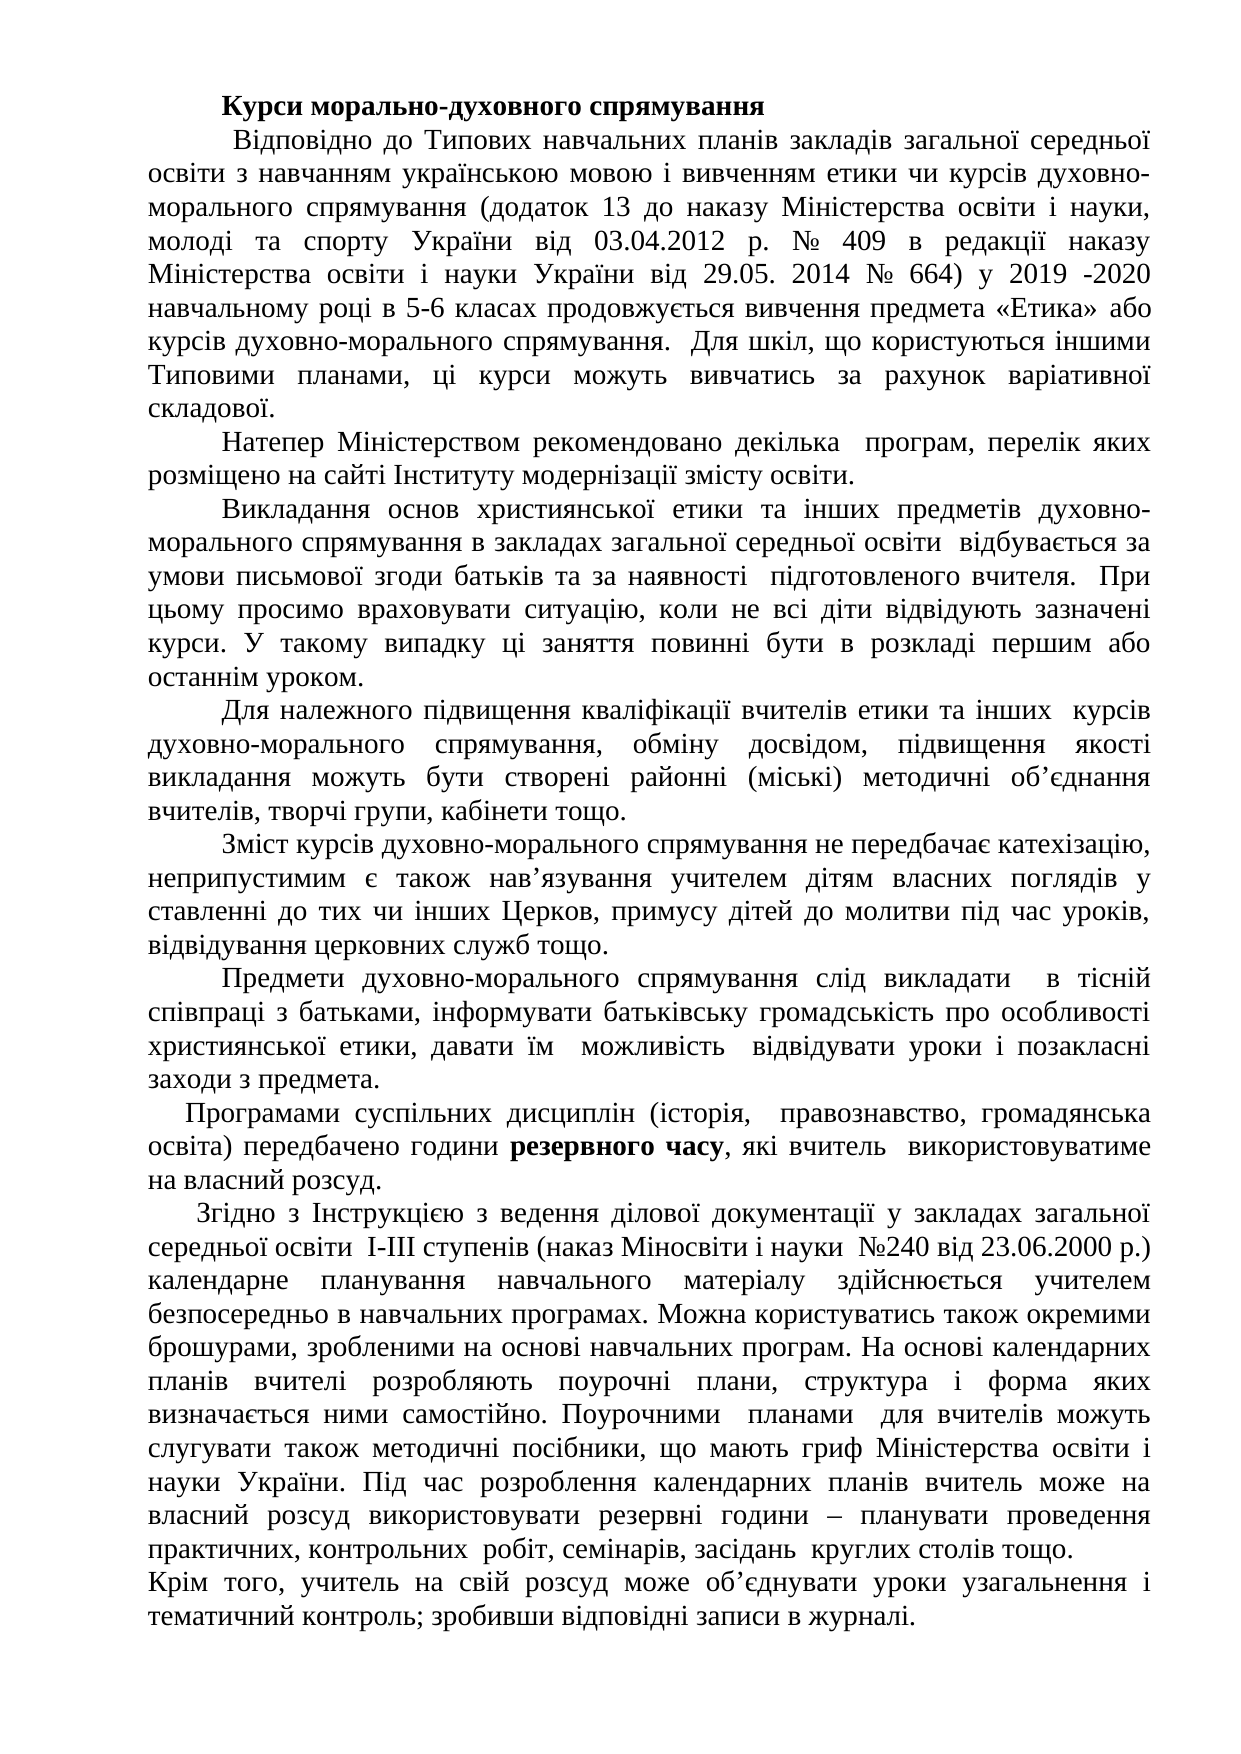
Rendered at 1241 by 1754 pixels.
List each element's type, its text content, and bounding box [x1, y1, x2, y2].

text Предмети духовно-морального спрямування слід викладати в тісній співпраці з батьками, інформувати батьківську громадськість про особливості християнської етики, давати їм можливість відвідувати уроки і позакласні заходи з предмета. [148, 961, 1152, 1095]
text Крім того, учитель на свій розсуд може об’єднувати уроки узагальнення і тематичний контроль; зробивши відповідні записи в журналі. [148, 1564, 1152, 1631]
text Викладання основ християнської етики та інших предметів духовно-морального спрямування в закладах загальної середньої освіти відбувається за умови письмової згоди батьків та за наявності підготовленого вчителя. При цьому просимо враховувати ситуацію, коли не всі діти відвідують зазначені курси. У такому випадку ці заняття повинні бути в розкладі першим або останнім уроком. [148, 491, 1152, 692]
text Згідно з Інструкцією з ведення ділової документації у закладах загальної середньої освіти І-ІІІ ступенів (наказ Міносвіти і науки №240 від 23.06.2000 р.) календарне планування навчального матеріалу здійснюється учителем безпосередньо в навчальних програмах. Можна користуватись також окремими брошурами, зробленими на основі навчальних програм. На основі календарних планів вчителі розробляють поурочні плани, структура і форма яких визначається ними самостійно. Поурочними планами для вчителів можуть слугувати також методичні посібники, що мають гриф Міністерства освіти і науки України. Під час розроблення календарних планів вчитель може на власний розсуд використовувати резервні години – планувати проведення практичних, контрольних робіт, семінарів, засідань круглих столів тощо. [148, 1195, 1152, 1564]
text Зміст курсів духовно-морального спрямування не передбачає катехізацію, неприпустимим є також нав’язування учителем дітям власних поглядів у ставленні до тих чи інших Церков, примусу дітей до молитви під час уроків, відвідування церковних служб тощо. [148, 826, 1152, 961]
text Натепер Міністерством рекомендовано декілька програм, перелік яких розміщено на сайті Інституту модернізації змісту освіти. [148, 424, 1152, 491]
text Програмами суспільних дисциплін (історія, правознавство, громадянська освіта) передбачено години резервного часу, які вчитель використовуватиме на власний розсуд. [148, 1095, 1152, 1195]
text Відповідно до Типових навчальних планів закладів загальної середньої освіти з навчанням українською мовою і вивченням етики чи курсів духовно-морального спрямування (додаток 13 до наказу Міністерства освіти і науки, молоді та спорту України від 03.04.2012 р. № 409 в редакції наказу Міністерства освіти і науки України від 29.05. 2014 № 664) у 2019 -2020 навчальному році в 5-6 класах продовжується вивчення предмета «Етика» або курсів духовно-морального спрямування. Для шкіл, що користуються іншими Типовими планами, ці курси можуть вивчатись за рахунок варіативної складової. [148, 122, 1152, 424]
text Курси морально-духовного спрямування [148, 88, 1152, 122]
text Для належного підвищення кваліфікації вчителів етики та інших курсів духовно-морального спрямування, обміну досвідом, підвищення якості викладання можуть бути створені районні (міські) методичні об’єднання вчителів, творчі групи, кабінети тощо. [148, 692, 1152, 826]
